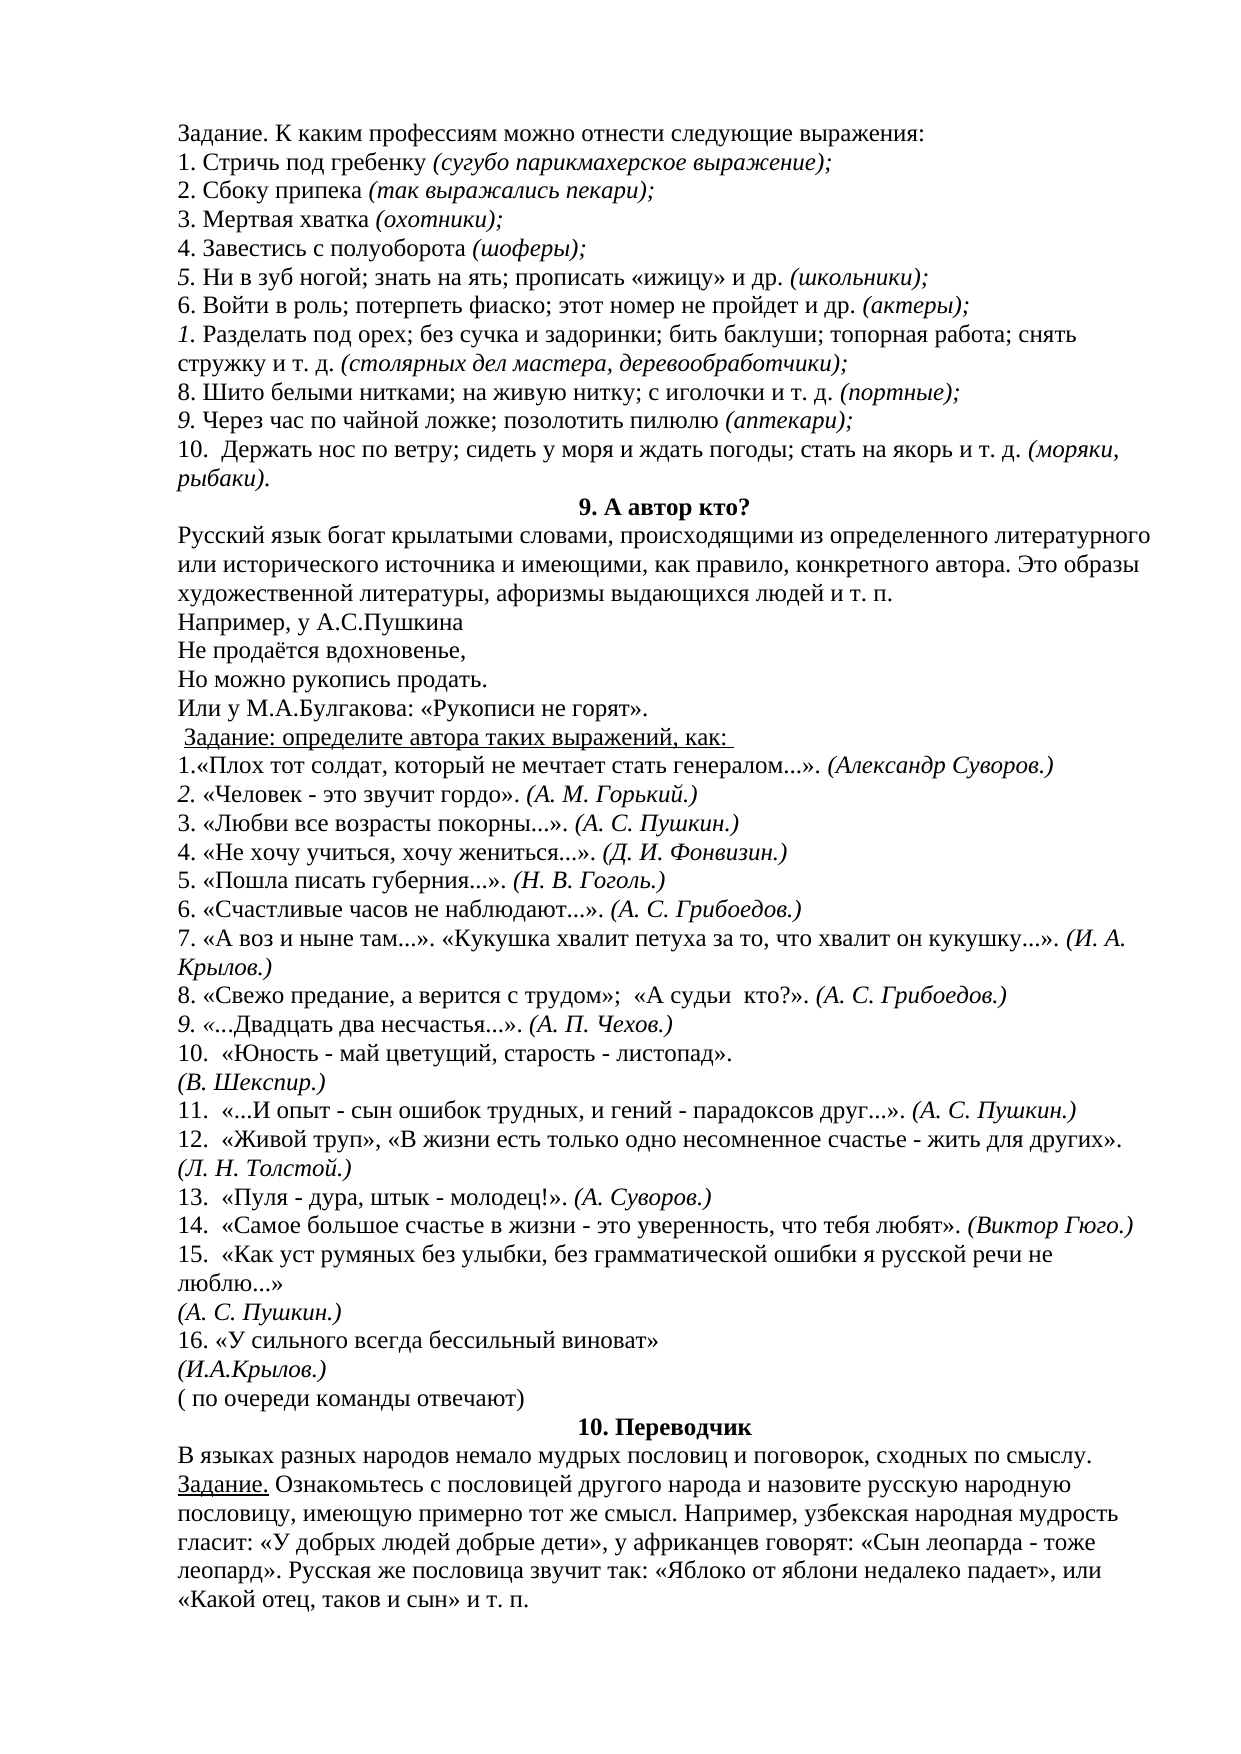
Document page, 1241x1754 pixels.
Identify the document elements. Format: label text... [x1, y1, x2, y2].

text 1. Разделать под орех; без сучка и задоринки; бить баклуши; топорная работа; снять стружку и т. д. (столярных дел мастера, деревообработчики); [177, 319, 1152, 377]
text 3. «Любви все возрасты покорны...». (А. С. Пушкин.) [177, 808, 1152, 837]
text 1.«Плох тот солдат, который не мечтает стать генералом...». (Александр Суворов.) [177, 751, 1152, 779]
text 12. «Живой труп», «В жизни есть только одно несомненное счастье - жить для других». (Л. Н. Толстой.) [177, 1124, 1152, 1182]
text 3. Мертвая хватка (охотники); [177, 204, 1152, 233]
text (А. С. Пушкин.) [177, 1297, 1152, 1326]
text 16. «У сильного всегда бессильный виноват» [177, 1326, 1152, 1354]
text Задание. К каким профессиям можно отнести следующие выражения: [177, 118, 1152, 147]
text (И.А.Крылов.) [177, 1354, 1152, 1383]
text 10. Держать нос по ветру; сидеть у моря и ждать погоды; стать на якорь и т. д. (моряки, рыбаки). [177, 434, 1152, 492]
text 13. «Пуля - дура, штык - молодец!». (А. Суворов.) [177, 1182, 1152, 1211]
text 11. «...И опыт - сын ошибок трудных, и гений - парадоксов друг...». (А. С. Пушкин.) [177, 1096, 1152, 1124]
text 4. «Не хочу учиться, хочу жениться...». (Д. И. Фонвизин.) [177, 837, 1152, 866]
text 5. «Пошла писать губерния...». (Н. В. Гоголь.) [177, 866, 1152, 894]
text 8. «Свежо предание, а верится с трудом»; «А судьи кто?». (А. С. Грибоедов.) [177, 981, 1152, 1009]
text 8. Шито белыми нитками; на живую нитку; с иголочки и т. д. (портные); [177, 377, 1152, 406]
text Не продаётся вдохновенье, [177, 636, 1152, 664]
text Но можно рукопись продать. [177, 664, 1152, 693]
text Например, у А.С.Пушкина [177, 607, 1152, 636]
text 2. Сбоку припека (так выражались пекари); [177, 176, 1152, 204]
text 14. «Самое большое счастье в жизни - это уверенность, что тебя любят». (Виктор Гюго.) [177, 1211, 1152, 1239]
text 10. «Юность - май цветущий, старость - листопад». [177, 1038, 1152, 1067]
text 9. Через час по чайной ложке; позолотить пилюлю (аптекари); [177, 406, 1152, 434]
text 1. Стричь под гребенку (сугубо парикмахерское выражение); [177, 147, 1152, 176]
text В языках разных народов немало мудрых пословиц и поговорок, сходных по смыслу. [177, 1441, 1152, 1469]
text 10. Переводчик [177, 1412, 1152, 1441]
text 2. «Человек - это звучит гордо». (А. М. Горький.) [177, 779, 1152, 808]
text (В. Шекспир.) [177, 1067, 1152, 1096]
text ( по очереди команды отвечают) [177, 1383, 1152, 1412]
text Задание. Ознакомьтесь с пословицей другого народа и назовите русскую народную пословицу, имеющую примерно тот же смысл. Например, узбекская народная мудрость гласит: «У добрых людей добрые дети», у африканцев говорят: «Сын леопарда - тоже леопард». Русская же пословица звучит так: «Яблоко от яблони недалеко падает», или «Какой отец, таков и сын» и т. п. [177, 1469, 1152, 1613]
text Задание: определите автора таких выражений, как: [177, 722, 1152, 751]
text 15. «Как уст румяных без улыбки, без грамматической ошибки я русской речи не люблю...» [177, 1239, 1152, 1297]
text 9. А автор кто? [177, 492, 1152, 521]
text 4. Завестись с полуоборота (шоферы); [177, 233, 1152, 262]
text 5. Ни в зуб ногой; знать на ять; прописать «ижицу» и др. (школьники); [177, 262, 1152, 291]
text 6. Войти в роль; потерпеть фиаско; этот номер не пройдет и др. (актеры); [177, 291, 1152, 319]
text Русский язык богат крылатыми словами, происходящими из определенного литературного или исторического источника и имеющими, как правило, конкретного автора. Это образы художественной литературы, афоризмы выдающихся людей и т. п. [177, 521, 1152, 607]
text 9. «...Двадцать два несчастья...». (А. П. Чехов.) [177, 1009, 1152, 1038]
text 7. «А воз и ныне там...». «Кукушка хвалит петуха за то, что хвалит он кукушку...». (И. А. Крылов.) [177, 923, 1152, 981]
text Или у М.А.Булгакова: «Рукописи не горят». [177, 693, 1152, 722]
text 6. «Счастливые часов не наблюдают...». (А. С. Грибоедов.) [177, 894, 1152, 923]
